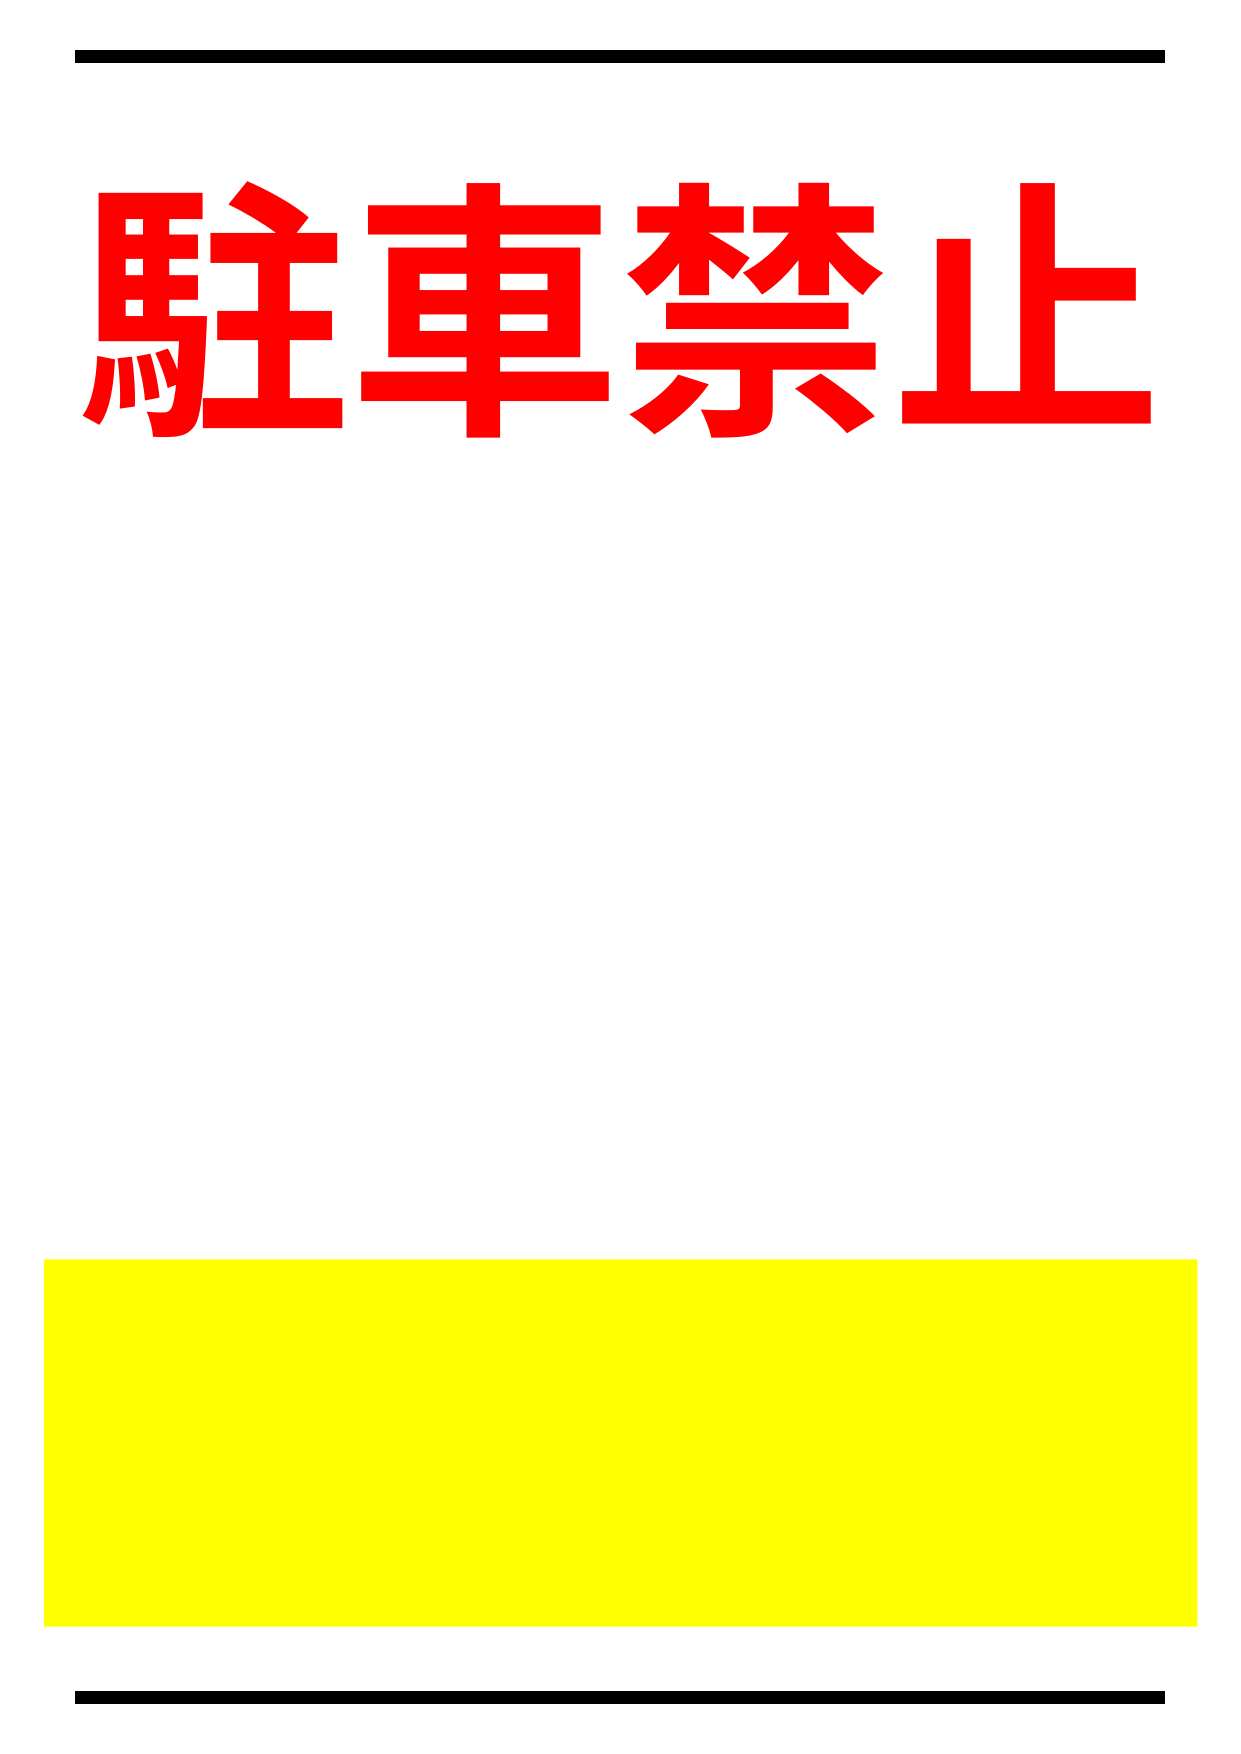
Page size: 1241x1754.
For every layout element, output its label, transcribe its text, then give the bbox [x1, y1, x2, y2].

text 駐車禁止 [75, 89, 1165, 502]
